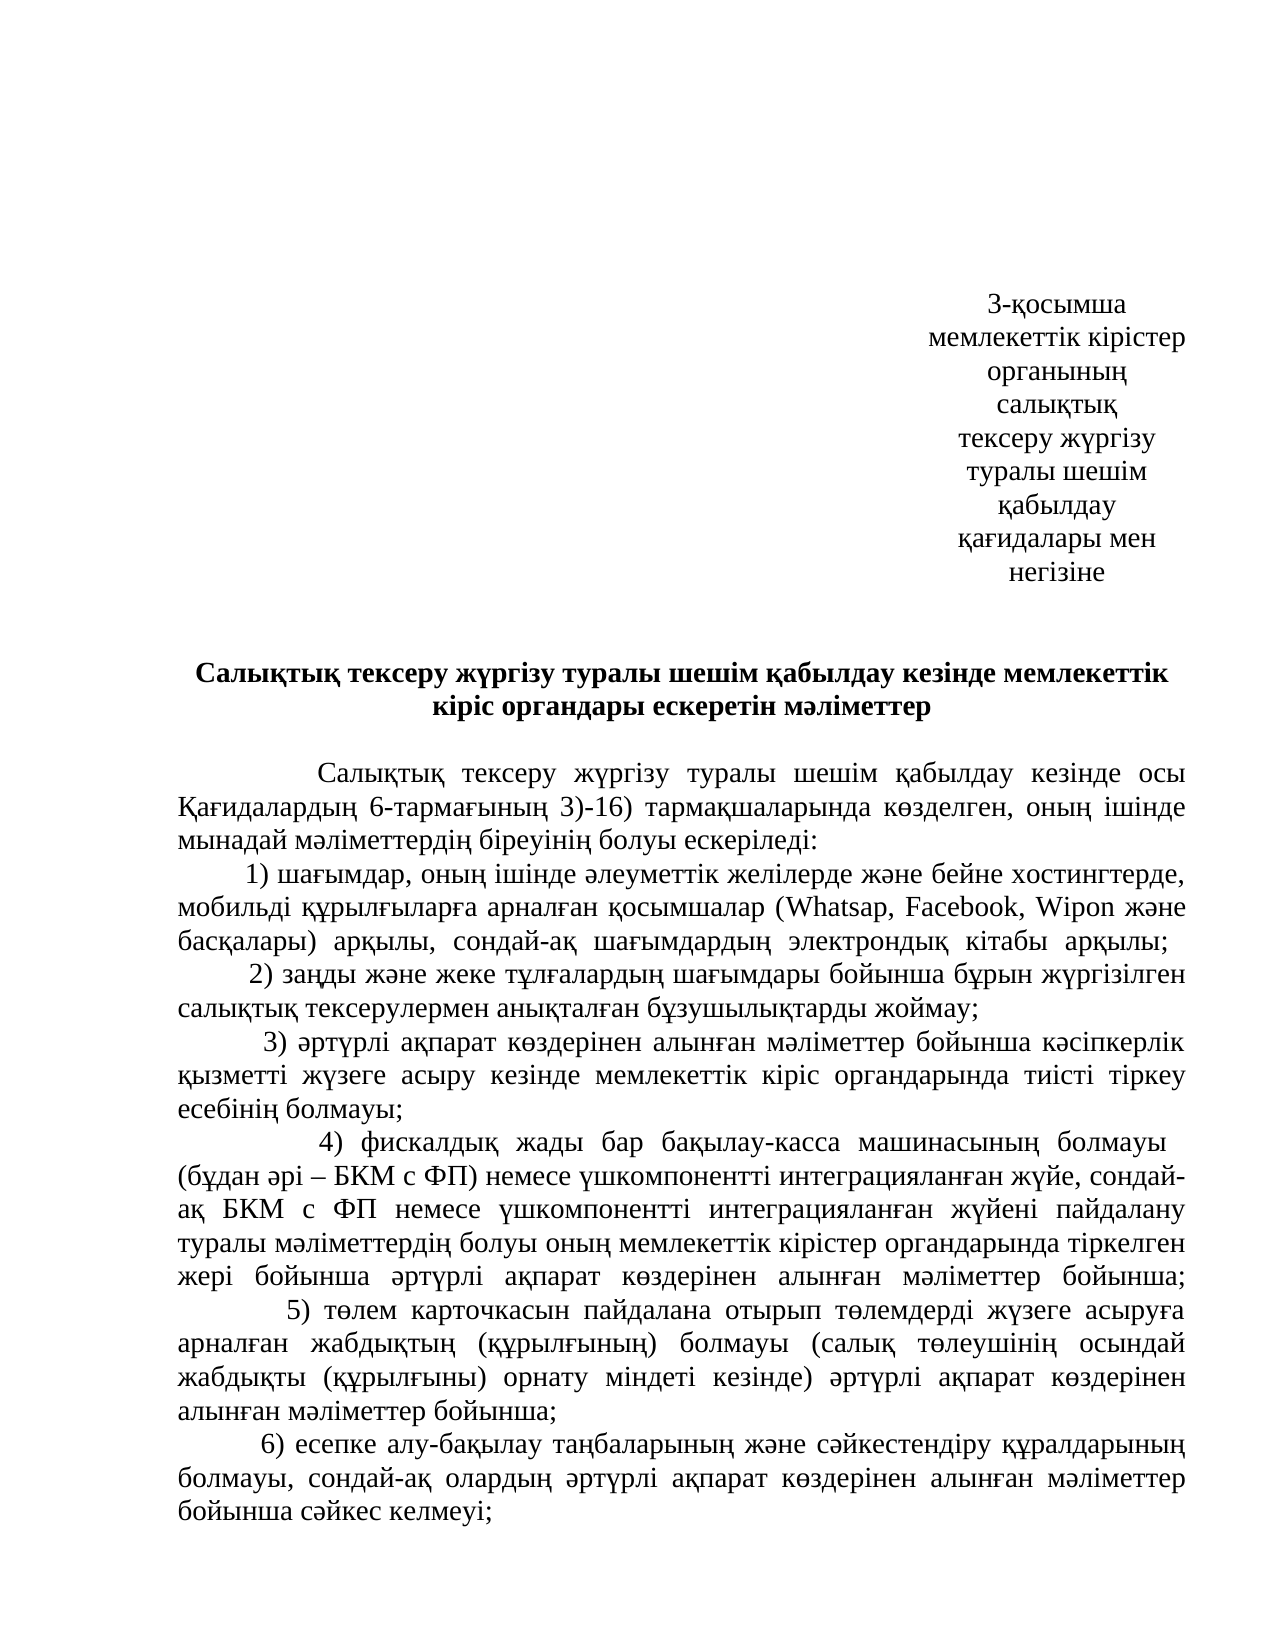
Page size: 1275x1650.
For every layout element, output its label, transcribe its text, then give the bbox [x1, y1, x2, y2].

text 4) фискалдық жады бар бақылау-касса машинасының болмауы (бұдан әрі – БКМ с ФП) немесе үшкомпонентті интеграцияланған жүйе, сондай-ақ БКМ с ФП немесе үшкомпонентті интеграцияланған жүйені пайдалану туралы мәліметтердің болуы оның мемлекеттік кірістер органдарында тіркелген жері бойынша әртүрлі ақпарат көздерінен алынған мәліметтер бойынша; 5) төлем карточкасын пайдалана отырып төлемдерді жүзеге асыруға арналған жабдықтың (құрылғының) болмауы (салық төлеушінің осындай жабдықты (құрылғыны) орнату міндеті кезінде) әртүрлі ақпарат көздерінен алынған мәліметтер бойынша; [177, 1124, 1186, 1426]
text Салықтық тексеру жүргізу туралы шешім қабылдау кезінде осы Қағидалардың 6-тармағының 3)-16) тармақшаларында көзделген, оның ішінде мынадай мәліметтердің біреуінің болуы ескеріледі: [177, 722, 1186, 856]
text 3) әртүрлі ақпарат көздерінен алынған мәліметтер бойынша кәсіпкерлік қызметті жүзеге асыру кезінде мемлекеттік кіріс органдарында тиісті тіркеу есебінің болмауы; [177, 1024, 1186, 1124]
text 1) шағымдар, оның ішінде әлеуметтік желілерде және бейне хостингтерде, мобильді құрылғыларға арналған қосымшалар (Whatsap, Facebook, Wipon және басқалары) арқылы, сондай-ақ шағымдардың электрондық кітабы арқылы; 2) заңды және жеке тұлғалардың шағымдары бойынша бұрын жүргізілген салықтық тексерулермен анықталған бұзушылықтарды жоймау; [177, 856, 1186, 1024]
text 6) есепке алу-бақылау таңбаларының және сәйкестендіру құралдарының болмауы, сондай-ақ олардың әртүрлі ақпарат көздерінен алынған мәліметтер бойынша сәйкес келмеуі; [177, 1426, 1186, 1527]
text Салықтық тексеру жүргізу туралы шешім қабылдау кезінде мемлекеттік кіріс органдары ескеретін мәліметтер [177, 588, 1186, 722]
text тексеру жүргізу туралы шешім қабылдау [927, 420, 1186, 521]
text қағидалары мен негізіне [927, 521, 1186, 588]
text 3-қосымша мемлекеттік кірістер органының салықтық [927, 286, 1186, 420]
